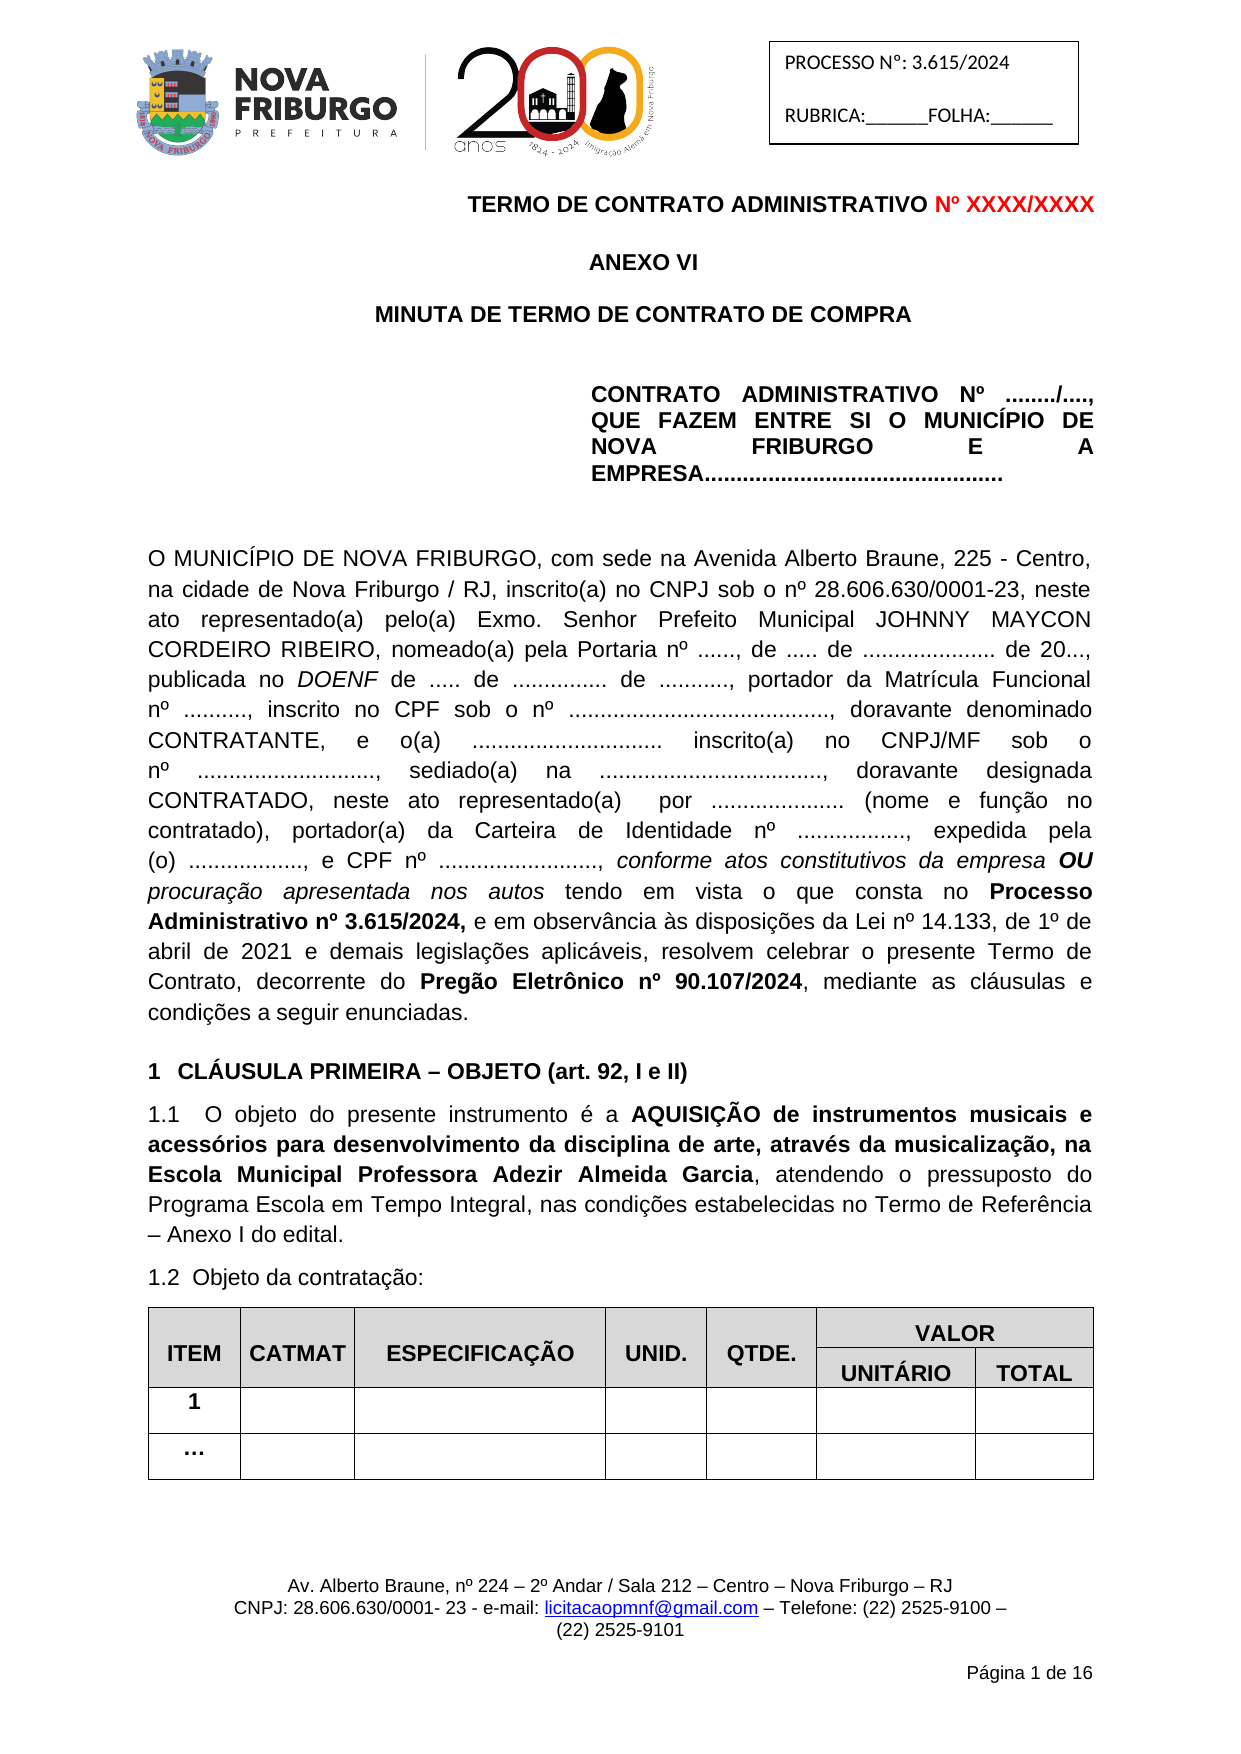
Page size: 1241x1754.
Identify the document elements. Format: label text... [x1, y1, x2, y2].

text CONTRATO ADMINISTRATIVO Nº ......../...., QUE FAZEM ENTRE SI O MUNICÍPIO DE NOVA FRIBURGO E A EMPRESA............................................... [591, 381, 1094, 486]
table_cell [355, 1388, 605, 1433]
picture [109, 14, 687, 185]
list O objeto do presente instrumento é a AQUISIÇÃO de instrumentos musicais e acessórios para desenvolvimento da disciplina de arte, através da musicalização, na Escola Municipal Professora Adezir Almeida Garcia, atendendo o pressuposto do Programa Escola em Tempo Integral, nas condições estabelecidas no Termo de Referência – Anexo I do edital. [148, 1101, 1092, 1248]
table_cell [606, 1388, 706, 1433]
table_cell [241, 1388, 354, 1433]
table_header UNID. [606, 1308, 706, 1387]
text O MUNICÍPIO DE NOVA FRIBURGO, com sede na Avenida Alberto Braune, 225 - Centro, na cidade de Nova Friburgo / RJ, inscrito(a) no CNPJ sob o nº 28.606.630/0001-23, neste ato representado(a) pelo(a) Exmo. Senhor Prefeito Municipal JOHNNY MAYCON CORDEIRO RIBEIRO, nomeado(a) pela Portaria nº ......, de ..... de ..................... de 20..., publicada no DOENF de ..... de ............... de ..........., portador da Matrícula Funcional nº .........., inscrito no CPF sob o nº ........................................., doravante denominado CONTRATANTE, e o(a) .............................. inscrito(a) no CNPJ/MF sob o nº ............................, sediado(a) na ..................................., doravante designada CONTRATADO, neste ato representado(a) por ..................... (nome e função no contratado), portador(a) da Carteira de Identidade nº ................., expedida pela (o) .................., e CPF nº ........................., conforme atos constitutivos da empresa OU procuração apresentada nos autos tendo em vista o que consta no Processo Administrativo nº 3.615/2024, e em observância às disposições da Lei nº 14.133, de 1º de abril de 2021 e demais legislações aplicáveis, resolvem celebrar o presente Termo de Contrato, decorrente do Pregão Eletrônico nº 90.107/2024, mediante as cláusulas e condições a seguir enunciadas. [148, 545, 1092, 1025]
table_header ESPECIFICAÇÃO [355, 1308, 605, 1387]
table_cell [976, 1434, 1093, 1479]
table_header VALOR [817, 1308, 1093, 1347]
table_cell [707, 1388, 816, 1433]
text MINUTA DE TERMO DE CONTRATO DE COMPRA [192, 301, 1094, 328]
table_cell [976, 1388, 1093, 1433]
table_header ITEM [149, 1308, 240, 1387]
table_cell [355, 1434, 605, 1479]
table_cell 1 [149, 1388, 240, 1433]
table_cell [707, 1434, 816, 1479]
text ANEXO VI [192, 249, 1094, 275]
table_cell [817, 1434, 975, 1479]
table_header CATMAT [241, 1308, 354, 1387]
table_cell [241, 1434, 354, 1479]
table_header QTDE. [707, 1308, 816, 1387]
table_cell [606, 1434, 706, 1479]
table_cell UNITÁRIO [817, 1348, 975, 1387]
table_cell TOTAL [976, 1348, 1093, 1387]
table_cell … [149, 1434, 240, 1479]
table_cell [817, 1388, 975, 1433]
list Objeto da contratação: [148, 1264, 1092, 1290]
list CLÁUSULA PRIMEIRA – OBJETO (art. 92, I e II) [148, 1058, 1092, 1084]
